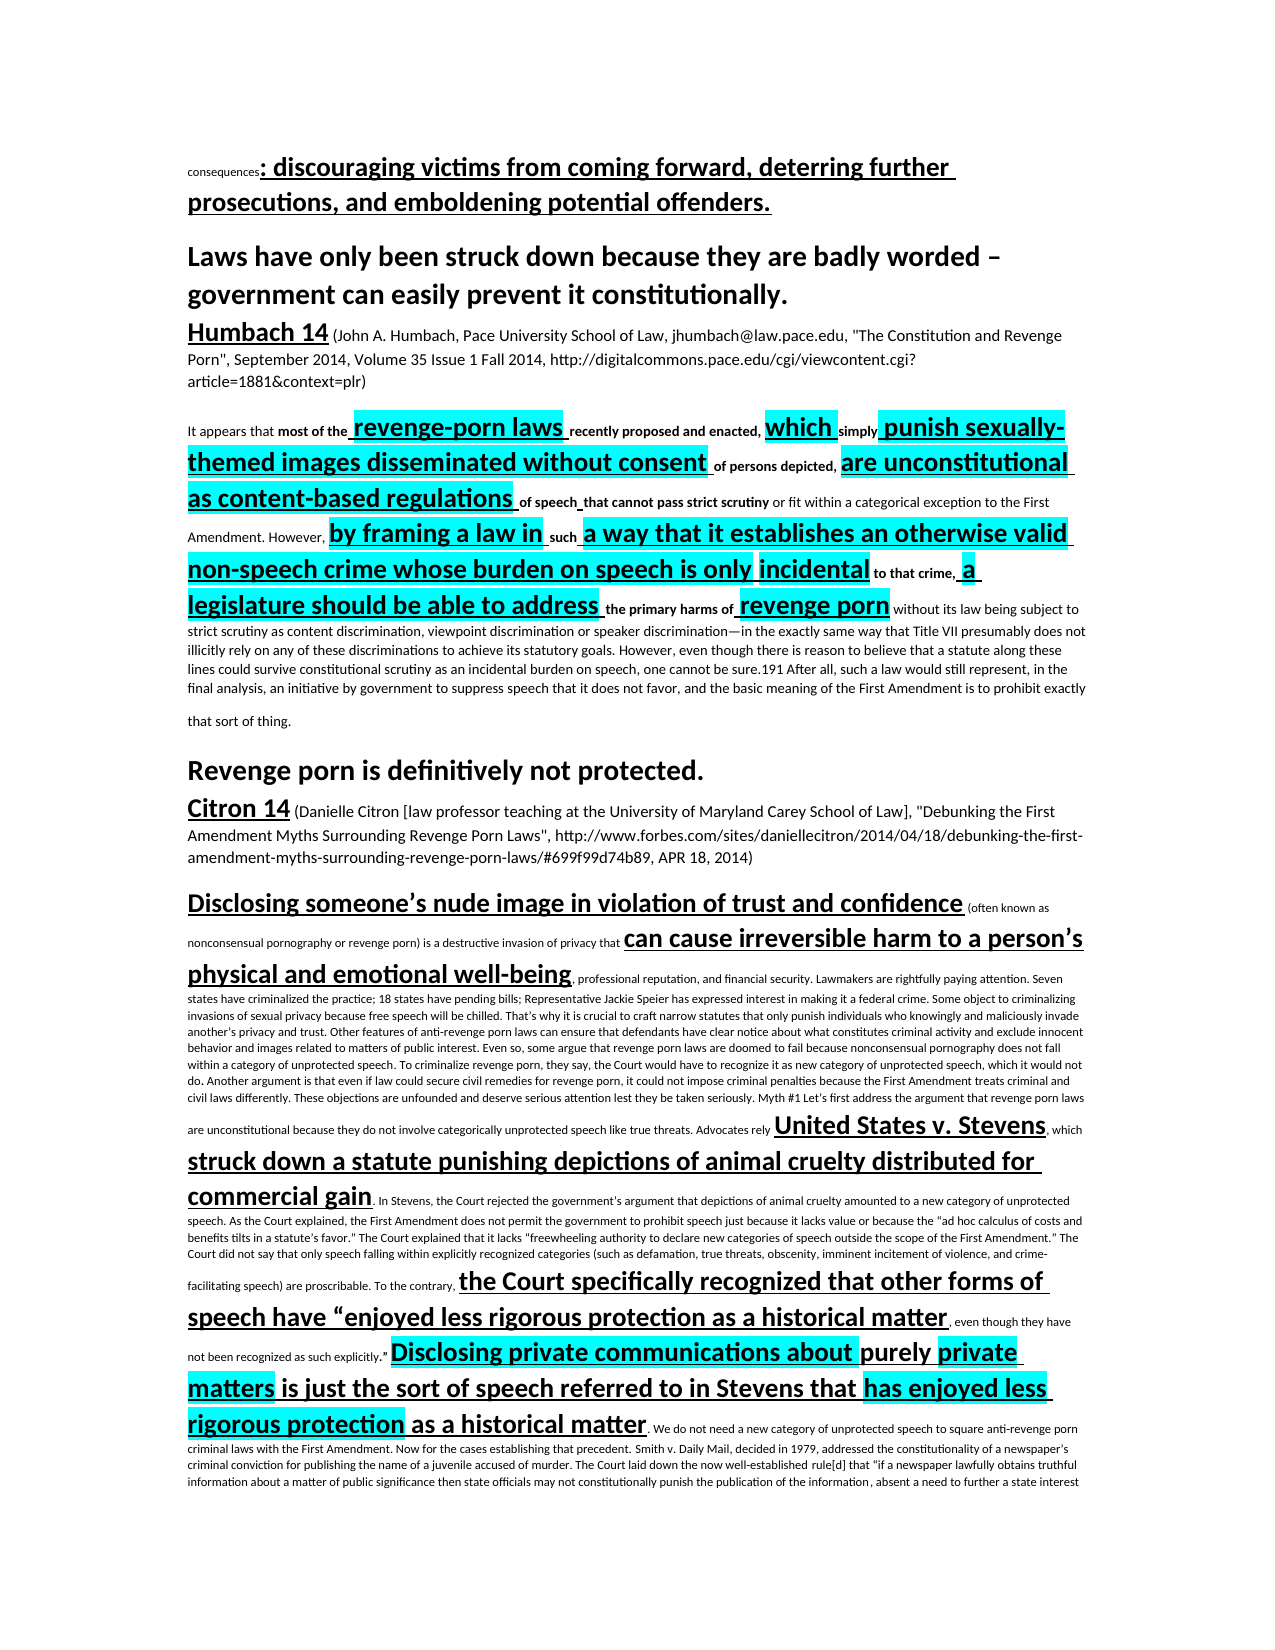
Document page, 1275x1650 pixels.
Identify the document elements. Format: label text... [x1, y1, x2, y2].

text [187, 886, 1087, 1489]
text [187, 150, 1087, 219]
text Citron 14 (Danielle Citron [law professor teaching at the University of Maryland Carey School of Law], "Debunking the First Amendment Myths Surrounding Revenge Porn Laws", http://www.forbes.com/sites/daniellecitron/2014/04/18/debunking-the-first-amendment-myths-surrounding-revenge-porn-laws/#699f99d74b89, APR 18, 2014) [187, 791, 1087, 868]
subtitle Laws have only been struck down because they are badly worded – government can easily prevent it constitutionally. [187, 238, 1087, 312]
subtitle Revenge porn is definitively not protected. [187, 752, 1087, 788]
text It appears that most of the revenge-porn laws recently proposed and enacted, which simply punish sexually-themed images disseminated without consent of persons depicted, are unconstitutional as content-based regulations of speech that cannot pass strict scrutiny or fit within a categorical exception to the First Amendment. However, by framing a law in such a way that it establishes an otherwise valid non-speech crime whose burden on speech is only incidental to that crime, a legislature should be able to address the primary harms of revenge porn without its law being subject to strict scrutiny as content discrimination, viewpoint discrimination or speaker discrimination—in the exactly same way that Title VII presumably does not illicitly rely on any of these discriminations to achieve its statutory goals. However, even though there is reason to believe that a statute along these lines could survive constitutional scrutiny as an incidental burden on speech, one cannot be sure.191 After all, such a law would still represent, in the final analysis, an initiative by government to suppress speech that it does not favor, and the basic meaning of the First Amendment is to prohibit exactly that sort of thing. [187, 410, 1087, 733]
text Humbach 14 (John A. Humbach, Pace University School of Law, jhumbach@law.pace.edu, "The Constitution and Revenge Porn", September 2014, Volume 35 Issue 1 Fall 2014, http://digitalcommons.pace.edu/cgi/viewcontent.cgi?article=1881&context=plr) [187, 315, 1087, 392]
